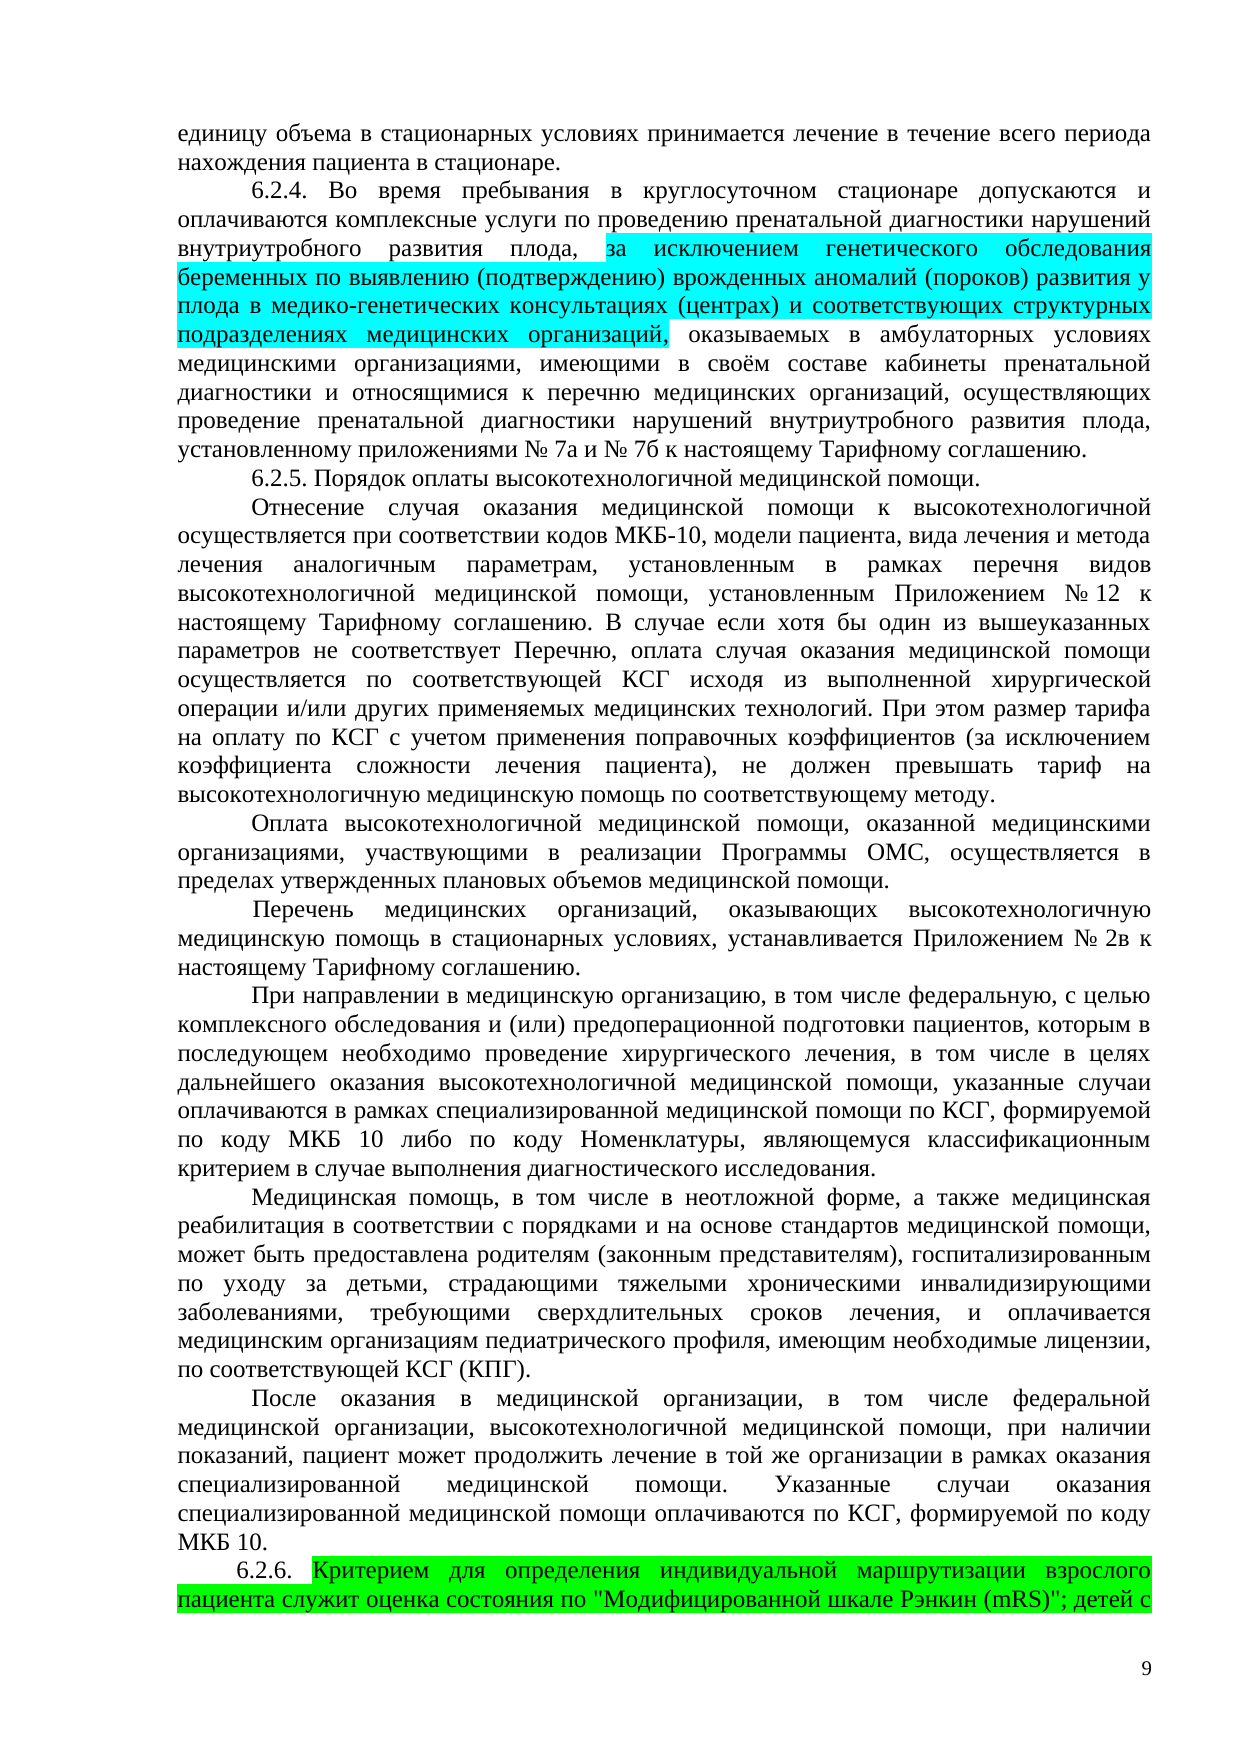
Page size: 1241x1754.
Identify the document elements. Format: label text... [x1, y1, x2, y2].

text После оказания в медицинской организации, в том числе федеральной медицинской организации, высокотехнологичной медицинской помощи, при наличии показаний, пациент может продолжить лечение в той же организации в рамках оказания специализированной медицинской помощи. Указанные случаи оказания специализированной медицинской помощи оплачиваются по КСГ, формируемой по коду МКБ 10. [177, 1383, 1152, 1556]
text Перечень медицинских организаций, оказывающих высокотехнологичную медицинскую помощь в стационарных условиях, устанавливается Приложением № 2в к настоящему Тарифному соглашению. [177, 894, 1152, 981]
text 6.2.4. Во время пребывания в круглосуточном стационаре допускаются и оплачиваются комплексные услуги по проведению пренатальной диагностики нарушений внутриутробного развития плода, за исключением генетического обследования беременных по выявлению (подтверждению) врожденных аномалий (пороков) развития у плода в медико-генетических консультациях (центрах) и соответствующих структурных подразделениях медицинских организаций, оказываемых в амбулаторных условиях медицинскими организациями, имеющими в своём составе кабинеты пренатальной диагностики и относящимися к перечню медицинских организаций, осуществляющих проведение пренатальной диагностики нарушений внутриутробного развития плода, установленному приложениями № 7а и № 7б к настоящему Тарифному соглашению. [177, 176, 1152, 262]
text Оплата высокотехнологичной медицинской помощи, оказанной медицинскими организациями, участвующими в реализации Программы ОМС, осуществляется в пределах утвержденных плановых объемов медицинской помощи. [177, 808, 1152, 894]
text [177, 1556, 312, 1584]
text 6.2.4. Во время пребывания в круглосуточном стационаре допускаются и оплачиваются комплексные услуги по проведению пренатальной диагностики нарушений внутриутробного развития плода, за исключением генетического обследования беременных по выявлению (подтверждению) врожденных аномалий (пороков) развития у плода в медико-генетических консультациях (центрах) и соответствующих структурных подразделениях медицинских организаций, оказываемых в амбулаторных условиях медицинскими организациями, имеющими в своём составе кабинеты пренатальной диагностики и относящимися к перечню медицинских организаций, осуществляющих проведение пренатальной диагностики нарушений внутриутробного развития плода, установленному приложениями № 7а и № 7б к настоящему Тарифному соглашению. [177, 319, 1152, 463]
text При направлении в медицинскую организацию, в том числе федеральную, с целью комплексного обследования и (или) предоперационной подготовки пациентов, которым в последующем необходимо проведение хирургического лечения, в том числе в целях дальнейшего оказания высокотехнологичной медицинской помощи, указанные случаи оплачиваются в рамках специализированной медицинской помощи по КСГ, формируемой по коду МКБ 10 либо по коду Номенклатуры, являющемуся классификационным критерием в случае выполнения диагностического исследования. [177, 981, 1152, 1182]
text 6.2.5. Порядок оплаты высокотехнологичной медицинской помощи. [177, 463, 1152, 492]
text Отнесение случая оказания медицинской помощи к высокотехнологичной осуществляется при соответствии кодов МКБ-10, модели пациента, вида лечения и метода лечения аналогичным параметрам, установленным в рамках перечня видов высокотехнологичной медицинской помощи, установленным Приложением № 12 к настоящему Тарифному соглашению. В случае если хотя бы один из вышеуказанных параметров не соответствует Перечню, оплата случая оказания медицинской помощи осуществляется по соответствующей КСГ исходя из выполненной хирургической операции и/или других применяемых медицинских технологий. При этом размер тарифа на оплату по КСГ с учетом применения поправочных коэффициентов (за исключением коэффициента сложности лечения пациента), не должен превышать тариф на высокотехнологичную медицинскую помощь по соответствующему методу. [177, 492, 1152, 808]
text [177, 118, 1152, 176]
text Медицинская помощь, в том числе в неотложной форме, а также медицинская реабилитация в соответствии с порядками и на основе стандартов медицинской помощи, может быть предоставлена родителям (законным представителям), госпитализированным по уходу за детьми, страдающими тяжелыми хроническими инвалидизирующими заболеваниями, требующими сверхдлительных сроков лечения, и оплачивается медицинским организациям педиатрического профиля, имеющим необходимые лицензии, по соответствующей КСГ (КПГ). [177, 1182, 1152, 1383]
